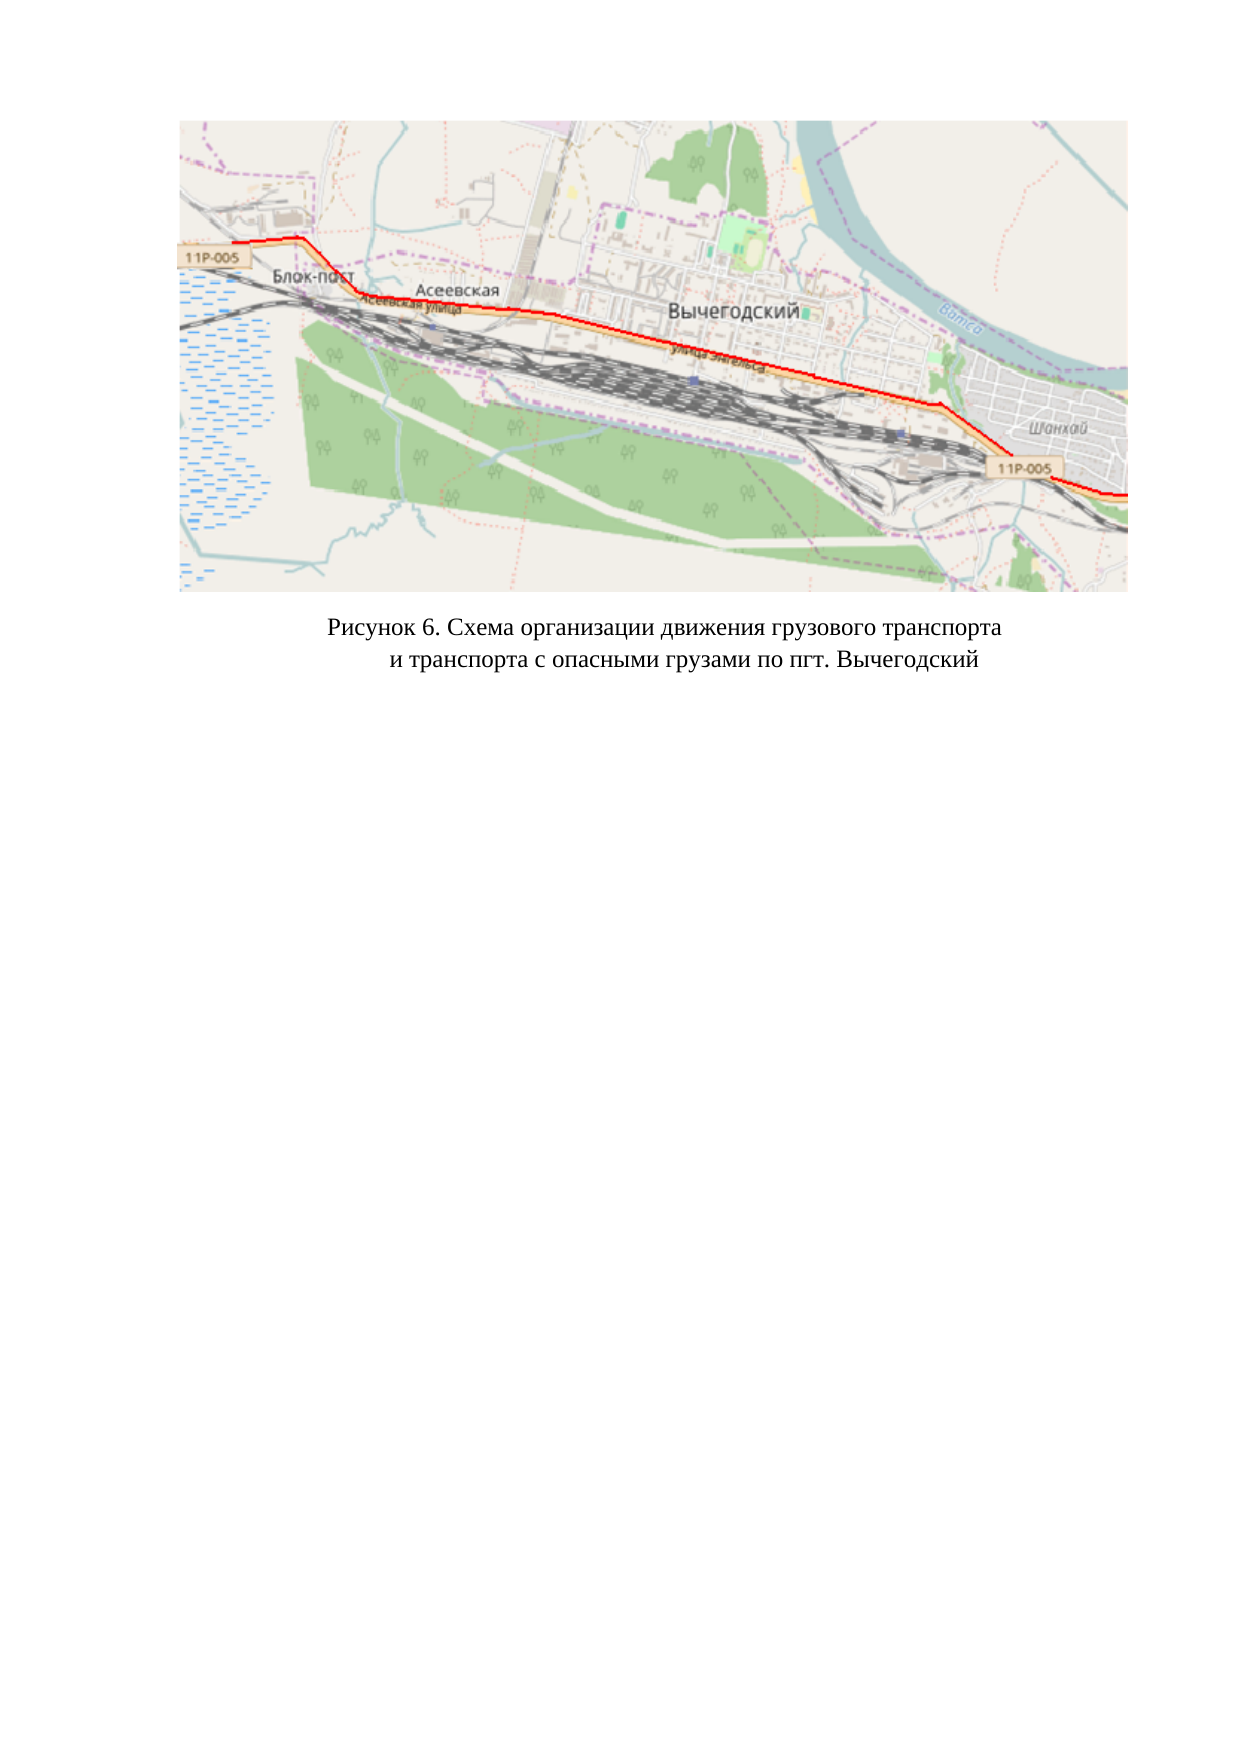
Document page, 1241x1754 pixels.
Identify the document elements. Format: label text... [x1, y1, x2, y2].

text Рисунок 6. Схема организации движения грузового транспорта [177, 612, 1152, 641]
text и транспорта с опасными грузами по пгт. Вычегодский [177, 644, 1150, 672]
picture [177, 118, 1128, 592]
